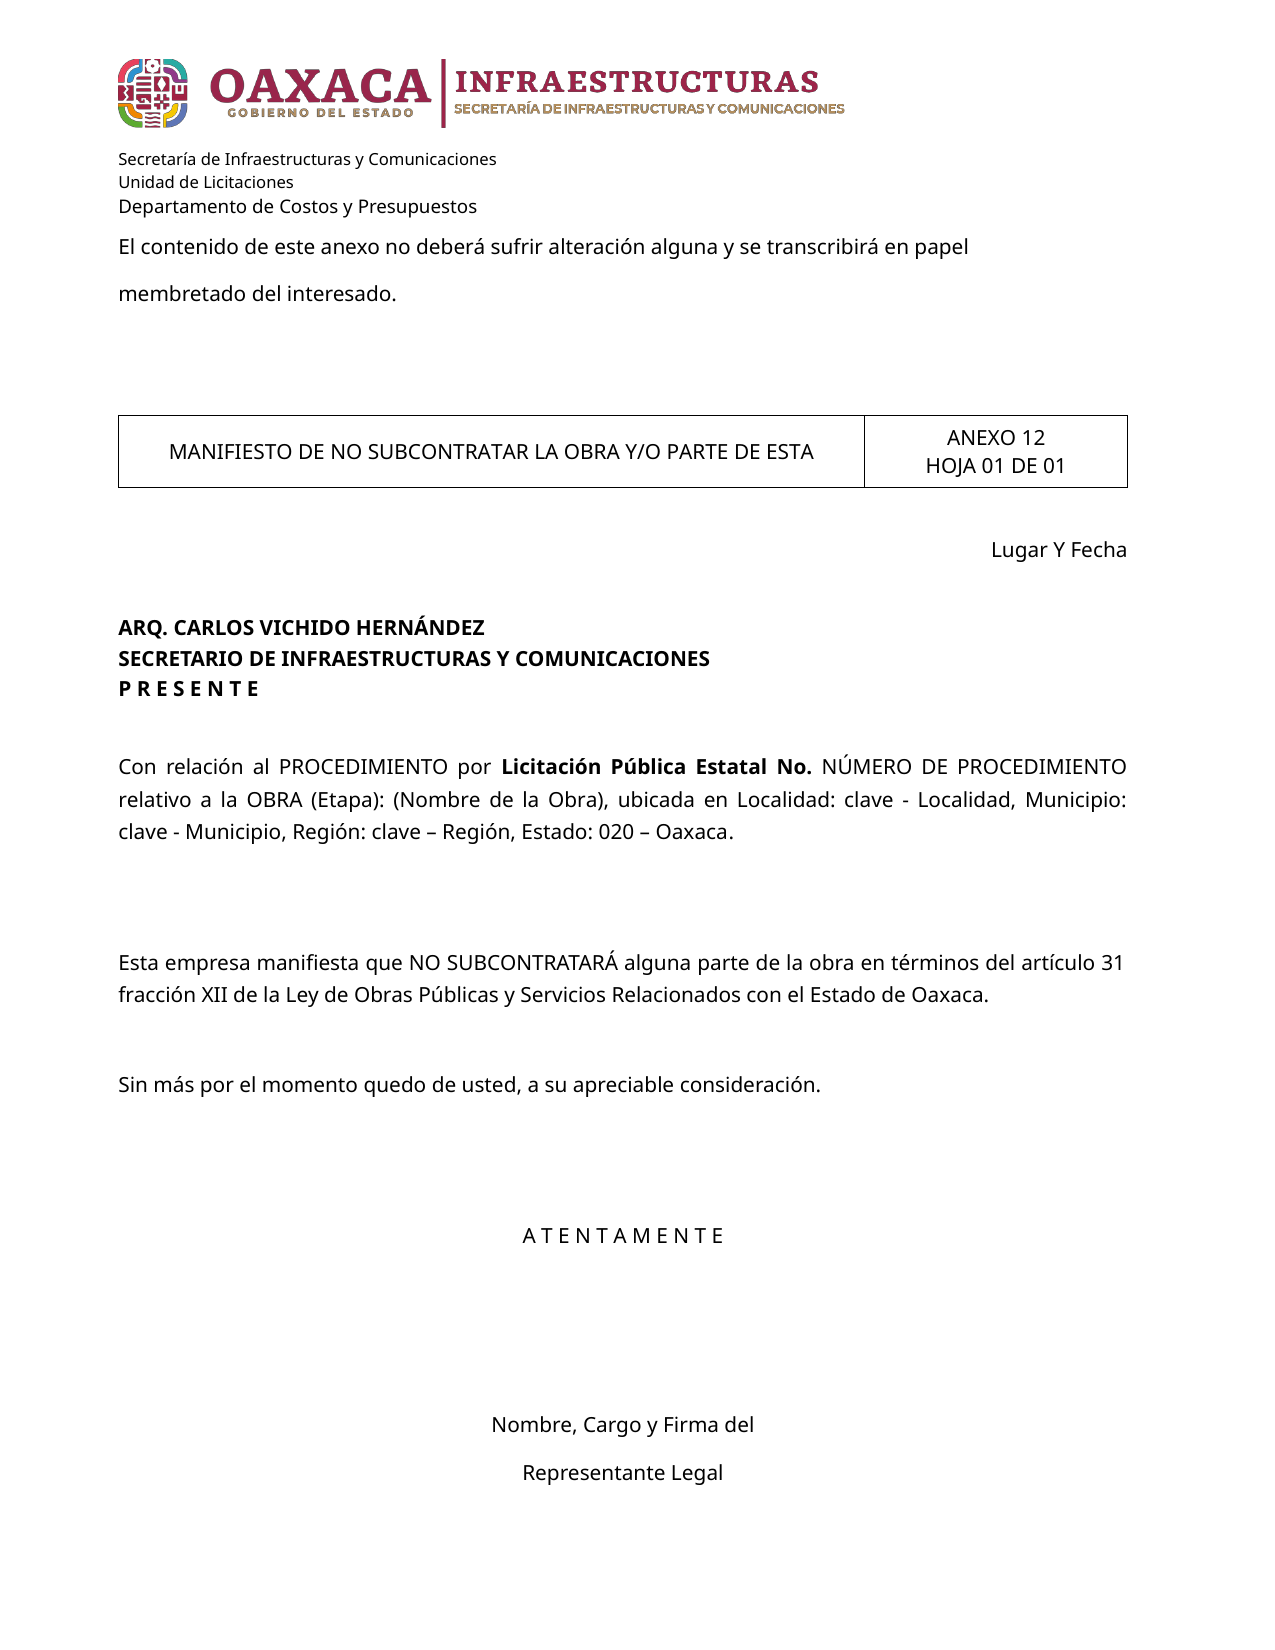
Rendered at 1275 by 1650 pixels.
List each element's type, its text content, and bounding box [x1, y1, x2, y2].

text P R E S E N T E [118, 674, 1127, 703]
table_header ANEXO 12 HOJA 01 DE 01 [865, 416, 1127, 487]
text Con relación al PROCEDIMIENTO por Licitación Pública Estatal No. NÚMERO DE PROCEDIMIENTO relativo a la OBRA (Etapa): (Nombre de la Obra), ubicada en Localidad: clave - Localidad, Municipio: clave - Municipio, Región: clave – Región, Estado: 020 – Oaxaca. [118, 752, 1127, 846]
text Nombre, Cargo y Firma del [118, 1411, 1127, 1439]
table_header MANIFIESTO DE NO SUBCONTRATAR LA OBRA Y/O PARTE DE ESTA [119, 416, 864, 487]
text ARQ. CARLOS VICHIDO HERNÁNDEZ [118, 613, 1127, 642]
text El contenido de este anexo no deberá sufrir alteración alguna y se transcribirá en papel [118, 232, 1127, 260]
text Lugar Y Fecha [118, 535, 1127, 564]
text Representante Legal [118, 1458, 1127, 1486]
text Esta empresa manifiesta que NO SUBCONTRATARÁ alguna parte de la obra en términos del artículo 31 fracción XII de la Ley de Obras Públicas y Servicios Relacionados con el Estado de Oaxaca. [118, 948, 1127, 1009]
text SECRETARIO DE INFRAESTRUCTURAS Y COMUNICACIONES [118, 644, 1127, 672]
picture [118, 59, 868, 130]
text A T E N T A M E N T E [118, 1221, 1127, 1250]
text Sin más por el momento quedo de usted, a su apreciable consideración. [118, 1070, 1127, 1098]
text membretado del interesado. [118, 279, 1127, 307]
